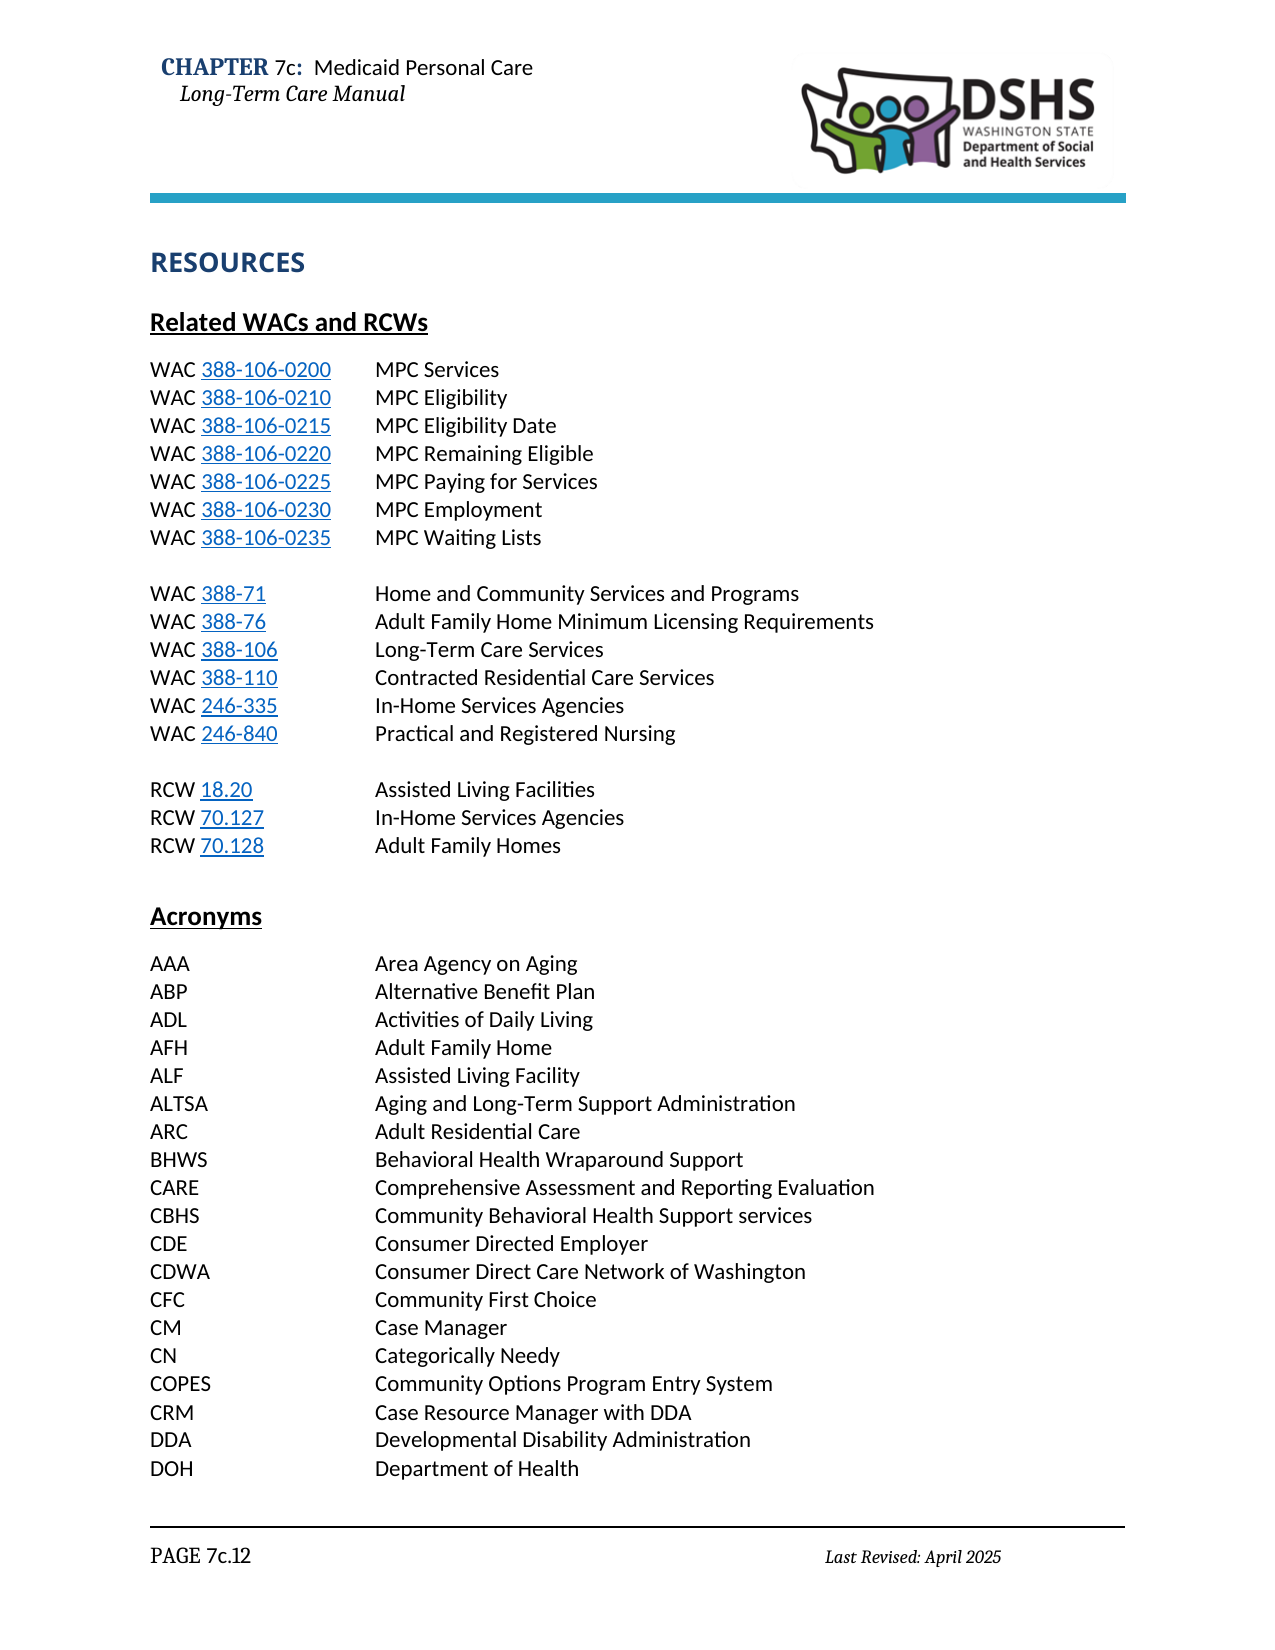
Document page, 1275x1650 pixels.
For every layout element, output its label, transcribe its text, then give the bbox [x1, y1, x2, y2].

text CDWA Consumer Direct Care Network of Washington [150, 1257, 1125, 1286]
text AAA Area Agency on Aging [150, 949, 1125, 977]
text CFC Community First Choice [150, 1286, 1125, 1313]
text WAC 388-71 Home and Community Services and Programs [150, 579, 1125, 607]
text DOH Department of Health [150, 1454, 1125, 1482]
text WAC 388-106-0225 MPC Paying for Services [150, 467, 1125, 495]
text RCW 18.20 Assisted Living Facilities [150, 775, 1125, 803]
text ARC Adult Residential Care [150, 1117, 1125, 1145]
text ABP Alternative Benefit Plan [150, 977, 1125, 1005]
text ADL Activities of Daily Living [150, 1005, 1125, 1033]
text DDA Developmental Disability Administration [150, 1426, 1125, 1454]
text WAC 388-106 Long-Term Care Services [150, 635, 1125, 663]
text CARE Comprehensive Assessment and Reporting Evaluation [150, 1173, 1125, 1201]
text ALF Assisted Living Facility [150, 1061, 1125, 1089]
text WAC 388-106-0210 MPC Eligibility [150, 383, 1125, 411]
text WAC 246-840 Practical and Registered Nursing [150, 719, 1125, 747]
text AFH Adult Family Home [150, 1033, 1125, 1061]
text WAC 388-106-0220 MPC Remaining Eligible [150, 439, 1125, 467]
text ALTSA Aging and Long-Term Support Administration [150, 1089, 1125, 1117]
text WAC 388-76 Adult Family Home Minimum Licensing Requirements [150, 607, 1125, 635]
picture [791, 52, 1115, 189]
text WAC 388-106-0200 MPC Services [150, 355, 1125, 383]
text WAC 388-110 Contracted Residential Care Services [150, 663, 1125, 691]
text CBHS Community Behavioral Health Support services [150, 1201, 1125, 1229]
text BHWS Behavioral Health Wraparound Support [150, 1145, 1125, 1173]
text COPES Community Options Program Entry System [150, 1369, 1125, 1398]
text RCW 70.127 In-Home Services Agencies [150, 803, 1125, 831]
text WAC 388-106-0230 MPC Employment [150, 495, 1125, 523]
subtitle Related WACs and RCWs [150, 305, 1125, 338]
text CM Case Manager [150, 1313, 1125, 1342]
text RCW 70.128 Adult Family Homes [150, 831, 1125, 859]
text CN Categorically Needy [150, 1342, 1125, 1369]
text WAC 388-106-0235 MPC Waiting Lists [150, 523, 1125, 551]
text WAC 246-335 In-Home Services Agencies [150, 691, 1125, 719]
subtitle Resources [150, 243, 1125, 280]
text CDE Consumer Directed Employer [150, 1229, 1125, 1257]
text CRM Case Resource Manager with DDA [150, 1398, 1125, 1426]
text WAC 388-106-0215 MPC Eligibility Date [150, 411, 1125, 439]
subtitle Acronyms [150, 899, 1125, 933]
